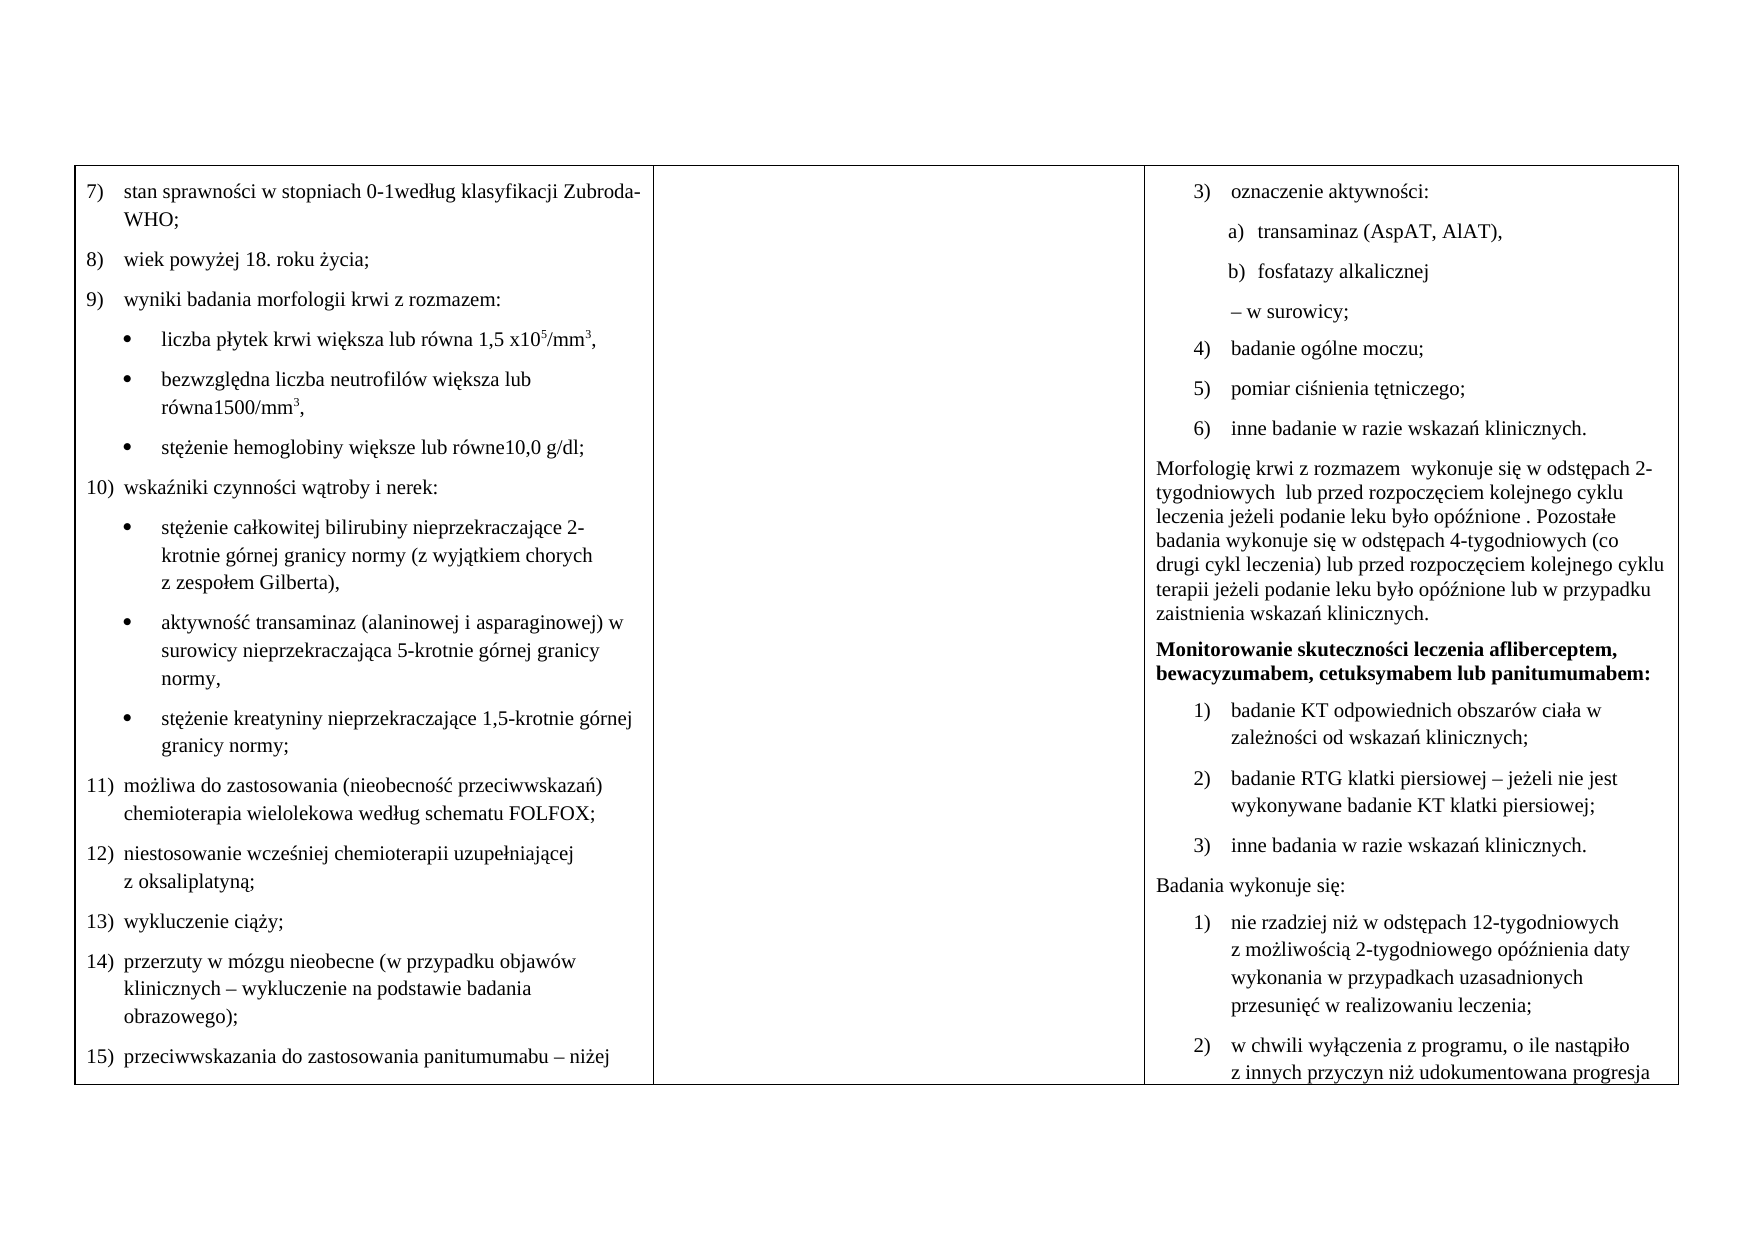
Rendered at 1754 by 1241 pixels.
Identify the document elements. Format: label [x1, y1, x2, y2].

table_cell [76, 166, 653, 1084]
table_cell [654, 166, 1144, 1084]
table_cell [1145, 166, 1678, 1084]
